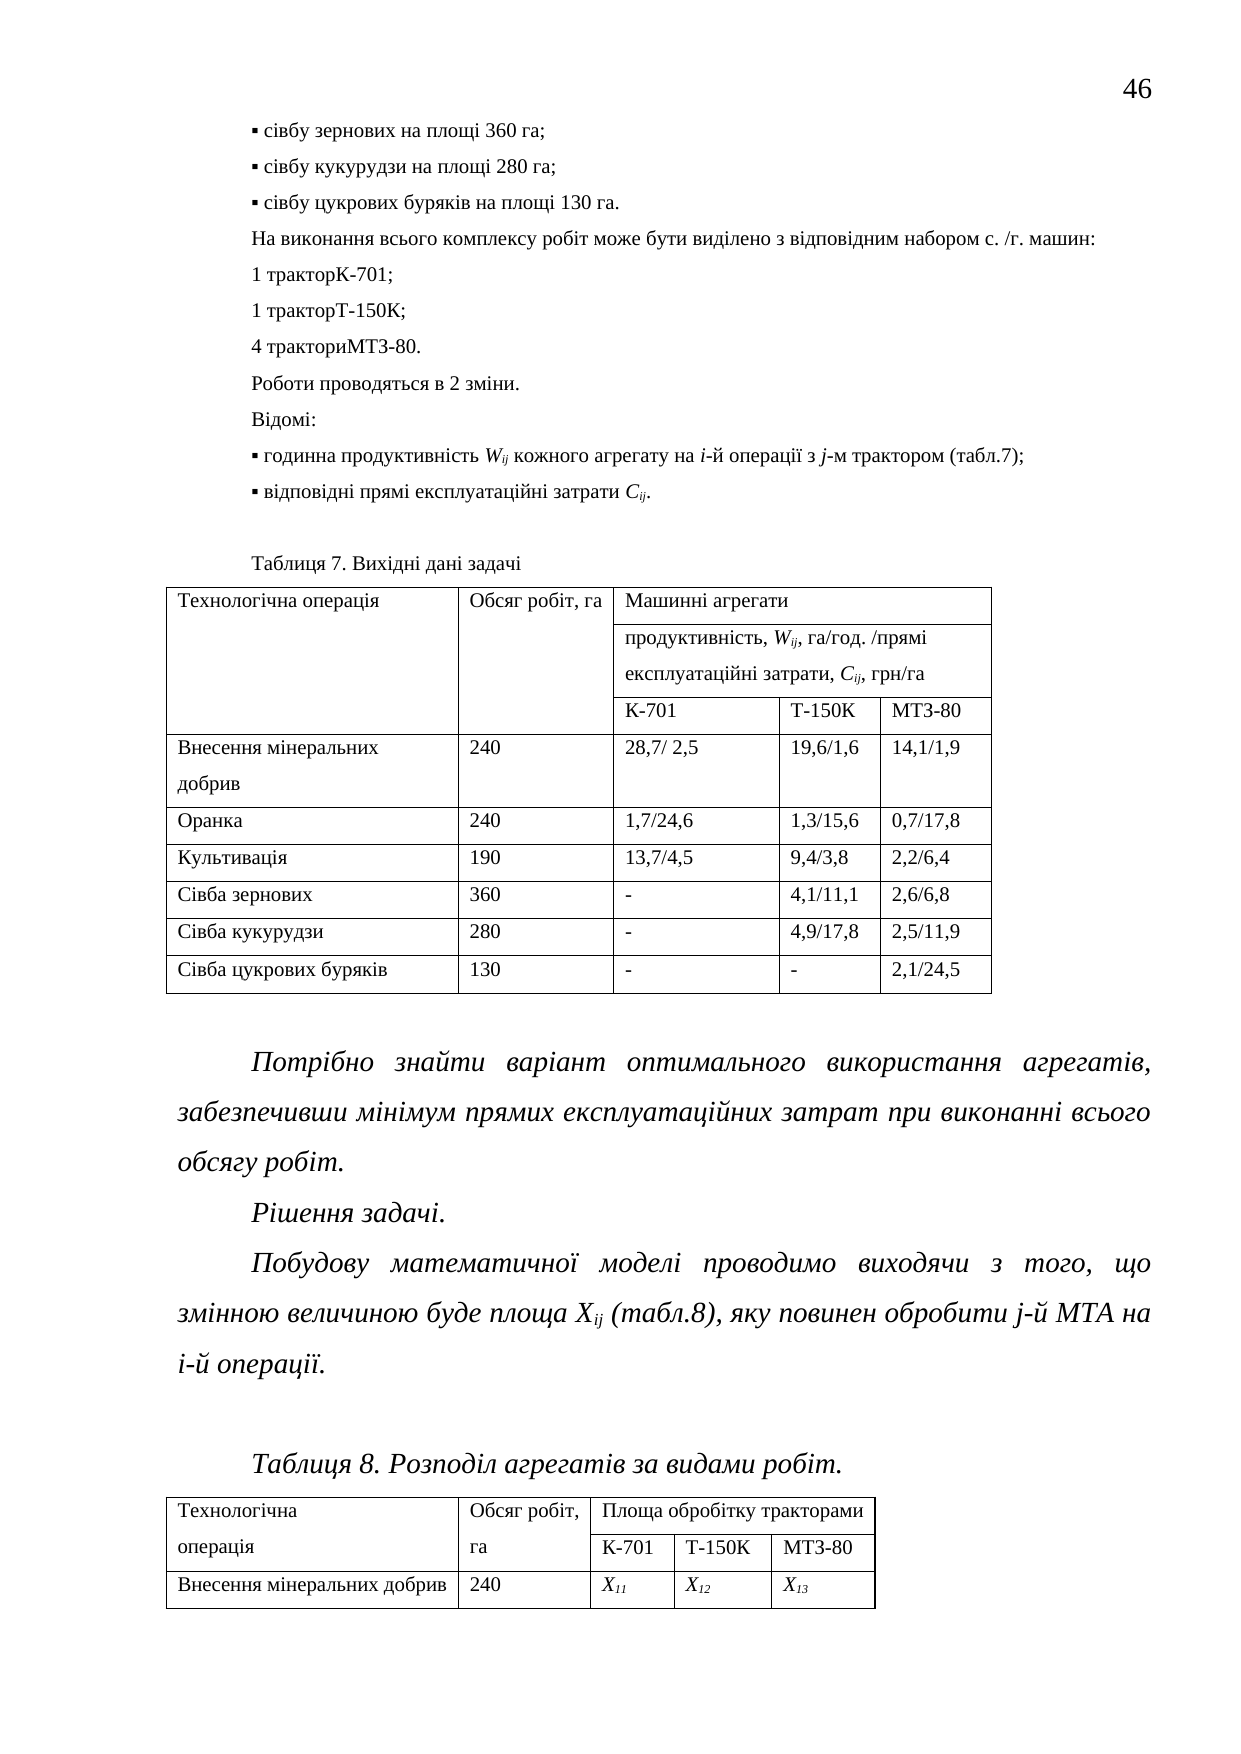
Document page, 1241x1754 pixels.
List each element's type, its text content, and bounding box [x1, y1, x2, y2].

table_header Технологічна операція [167, 588, 458, 734]
table_cell 1,3/15,6 [780, 808, 880, 844]
table_cell Культивація [167, 845, 458, 881]
table_cell 240 [459, 735, 613, 807]
text На виконання всього комплексу робіт може бути виділено з відповідним набором с. /г. машин: [177, 226, 1152, 250]
table_cell 2,6/6,8 [881, 882, 991, 918]
table_cell X11 [591, 1572, 674, 1608]
table_cell 190 [459, 845, 613, 881]
table_cell 0,7/17,8 [881, 808, 991, 844]
table_cell Оранка [167, 808, 458, 844]
table_cell МТЗ-80 [772, 1535, 874, 1571]
text Рішення задачі. [177, 1195, 1152, 1228]
text Роботи проводяться в 2 зміни. [177, 370, 1152, 394]
table_cell Сівба цукрових буряків [167, 956, 458, 992]
table_cell 1,7/24,6 [614, 808, 779, 844]
table_cell Т-150К [780, 698, 880, 734]
text ▪ відповідні прямі експлуатаційні затрати Сіj. [177, 478, 1152, 503]
text Відомі: [177, 406, 1152, 431]
table_header Технологічна операція [167, 1498, 458, 1571]
table_cell К-701 [591, 1535, 674, 1571]
table_cell 240 [459, 1572, 590, 1608]
table_cell К-701 [614, 698, 779, 734]
table_header Обсяг робіт, га [459, 1498, 590, 1571]
table_cell Внесення мінеральних добрив [167, 1572, 458, 1608]
table_cell 14,1/1,9 [881, 735, 991, 807]
table_cell продуктивність, Wij, га/год. /прямі експлуатаційні затрати, Сij, грн/га [614, 625, 991, 697]
table_cell Сівба кукурудзи [167, 919, 458, 955]
table_cell 13,7/4,5 [614, 845, 779, 881]
text 4 тракториМТЗ-80. [177, 334, 1152, 358]
table_cell - [780, 956, 880, 992]
table_cell 2,1/24,5 [881, 956, 991, 992]
text ▪ сівбу зернових на площі 360 га; [177, 118, 1152, 142]
text ▪ сівбу цукрових буряків на площі 130 га. [177, 190, 1152, 214]
text ▪ годинна продуктивність Wij кожного агрегату на і-й операції з j-м трактором (табл.7); [177, 442, 1152, 467]
table_cell 280 [459, 919, 613, 955]
table_cell X13 [772, 1572, 874, 1608]
text Потрібно знайти варіант оптимального використання агрегатів, забезпечивши мінімум прямих експлуатаційних затрат при виконанні всього обсягу робіт. [177, 1044, 1152, 1178]
table_cell 28,7/ 2,5 [614, 735, 779, 807]
table_cell 240 [459, 808, 613, 844]
text Таблиця 8. Розподіл агрегатів за видами робіт. [177, 1446, 1152, 1480]
text 1 тракторК-701; [177, 262, 1152, 286]
text 1 тракторТ-150К; [177, 298, 1152, 322]
table_cell Т-150К [675, 1535, 771, 1571]
table_cell МТЗ-80 [881, 698, 991, 734]
table_cell 2,5/11,9 [881, 919, 991, 955]
table_cell 360 [459, 882, 613, 918]
table_cell Сівба зернових [167, 882, 458, 918]
text Побудову математичної моделі проводимо виходячи з того, що змінною величиною буде площа Хij (табл.8), яку повинен обробити j-й МТА на і-й операції. [177, 1245, 1152, 1379]
table_cell 4,9/17,8 [780, 919, 880, 955]
table_cell - [614, 919, 779, 955]
table_cell 2,2/6,4 [881, 845, 991, 881]
table_header Обсяг робіт, га [459, 588, 613, 734]
table_header Площа обробітку тракторами [591, 1498, 874, 1534]
table_cell 19,6/1,6 [780, 735, 880, 807]
table_cell 130 [459, 956, 613, 992]
table_cell - [614, 956, 779, 992]
text ▪ сівбу кукурудзи на площі 280 га; [177, 154, 1152, 178]
table_header Машинні агрегати [614, 588, 991, 624]
table_cell 9,4/3,8 [780, 845, 880, 881]
table_cell 4,1/11,1 [780, 882, 880, 918]
text Таблиця 7. Вихідні дані задачі [177, 551, 1152, 575]
table_cell - [614, 882, 779, 918]
table_cell X12 [675, 1572, 771, 1608]
table_cell Внесення мінеральних добрив [167, 735, 458, 807]
